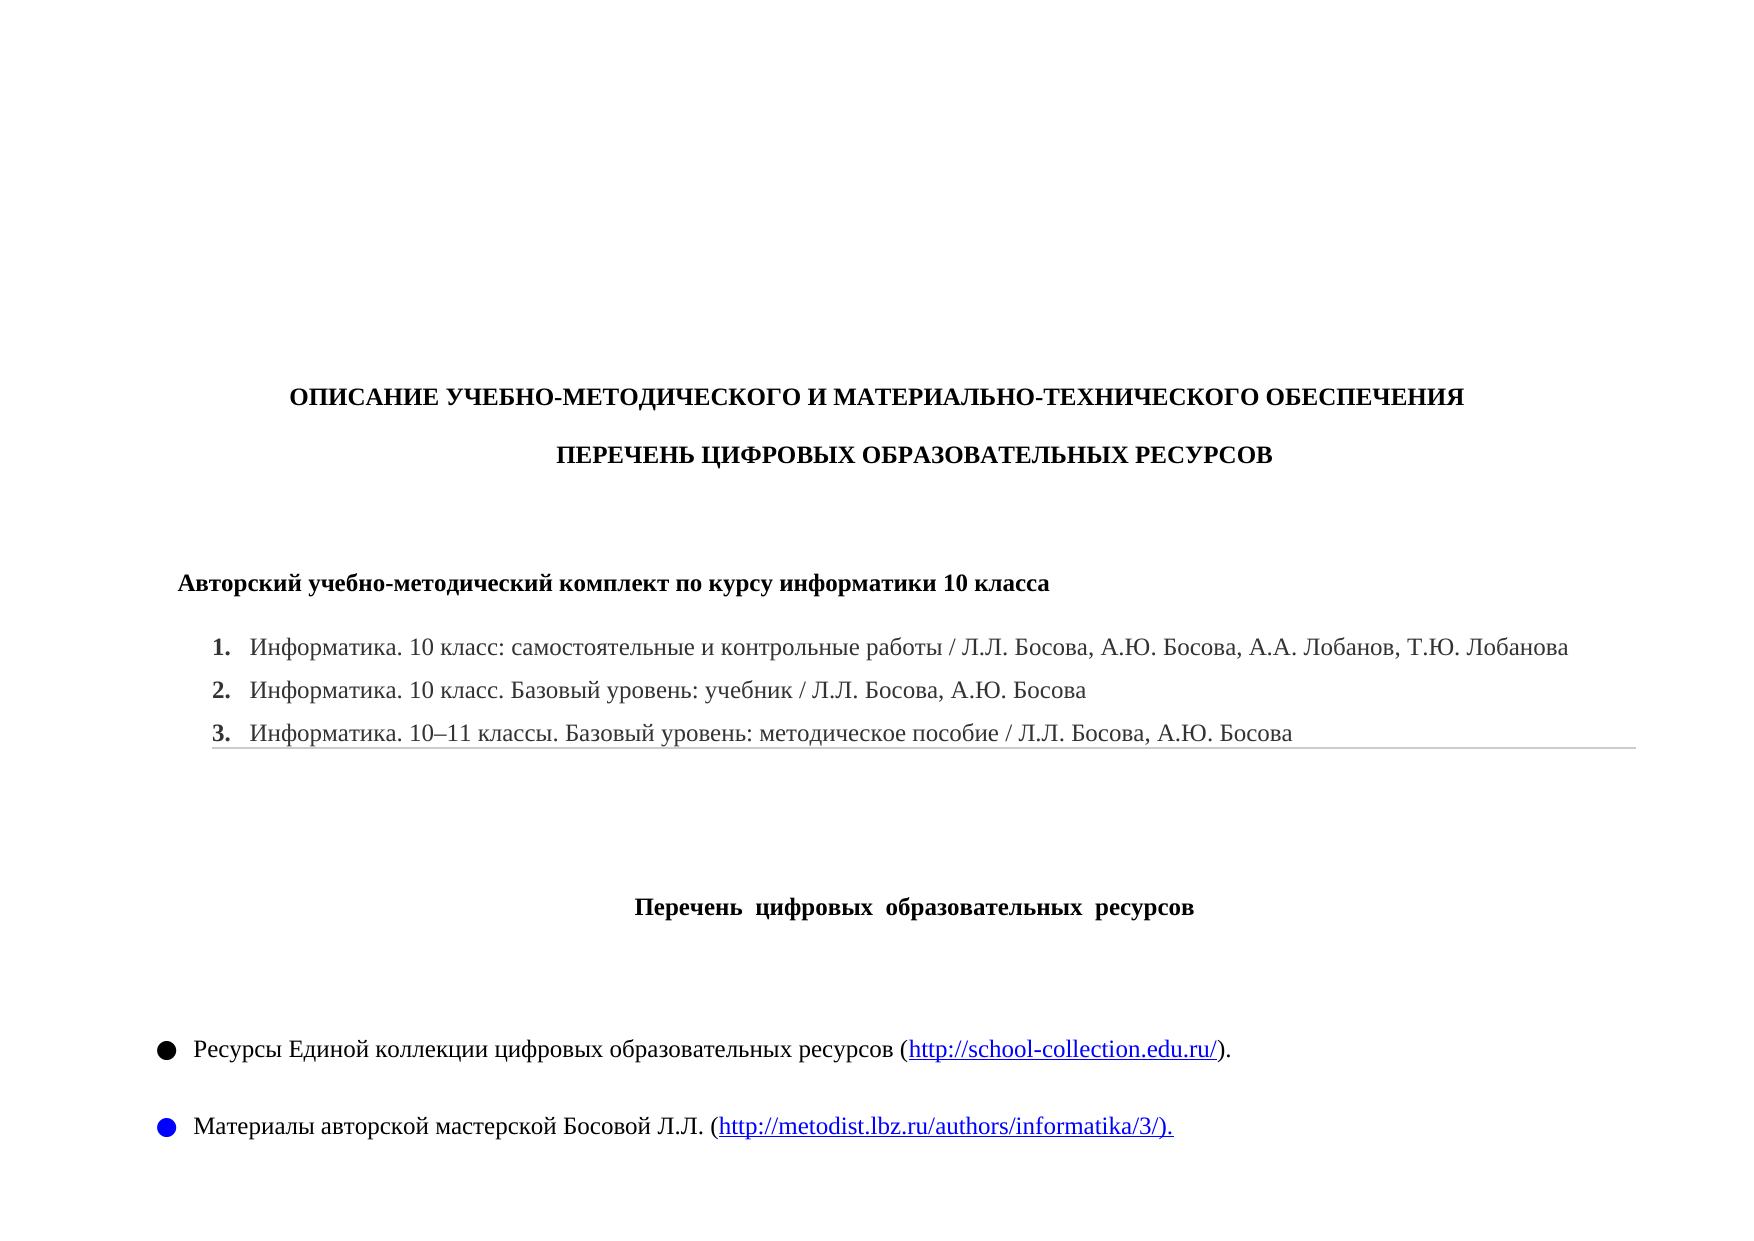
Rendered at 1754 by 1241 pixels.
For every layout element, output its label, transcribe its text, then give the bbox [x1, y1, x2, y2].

subtitle ОПИСАНИЕ УЧЕБНО-МЕТОДИЧЕСКОГО И МАТЕРИАЛЬНО-ТЕХНИЧЕСКОГО ОБЕСПЕЧЕНИЯ [118, 382, 1636, 411]
list Материалы авторской мастерской Босовой Л.Л. (http://metodist.lbz.ru/authors/informatika/3/). [156, 1097, 1636, 1148]
text ПЕРЕЧЕНЬ ЦИФРОВЫХ ОБРАЗОВАТЕЛЬНЫХ РЕСУРСОВ [193, 440, 1636, 469]
subtitle Информатика. 10 класс: самостоятельные и контрольные работы / Л.Л. Босова, А.Ю. Босова, А.А. Лобанов, Т.Ю. Лобанова [212, 632, 1636, 661]
text Перечень цифровых образовательных ресурсов [193, 892, 1636, 921]
subtitle Информатика. 10–11 классы. Базовый уровень: методическое пособие / Л.Л. Босова, А.Ю. Босова [212, 718, 1636, 747]
text Авторский учебно-методический комплект по курсу информатики 10 класса [177, 568, 1636, 597]
subtitle Информатика. 10 класс. Базовый уровень: учебник / Л.Л. Босова, А.Ю. Босова [212, 675, 1636, 704]
list Ресурсы Единой коллекции цифровых образовательных ресурсов (http://school-collection.edu.ru/). [156, 1020, 1636, 1072]
